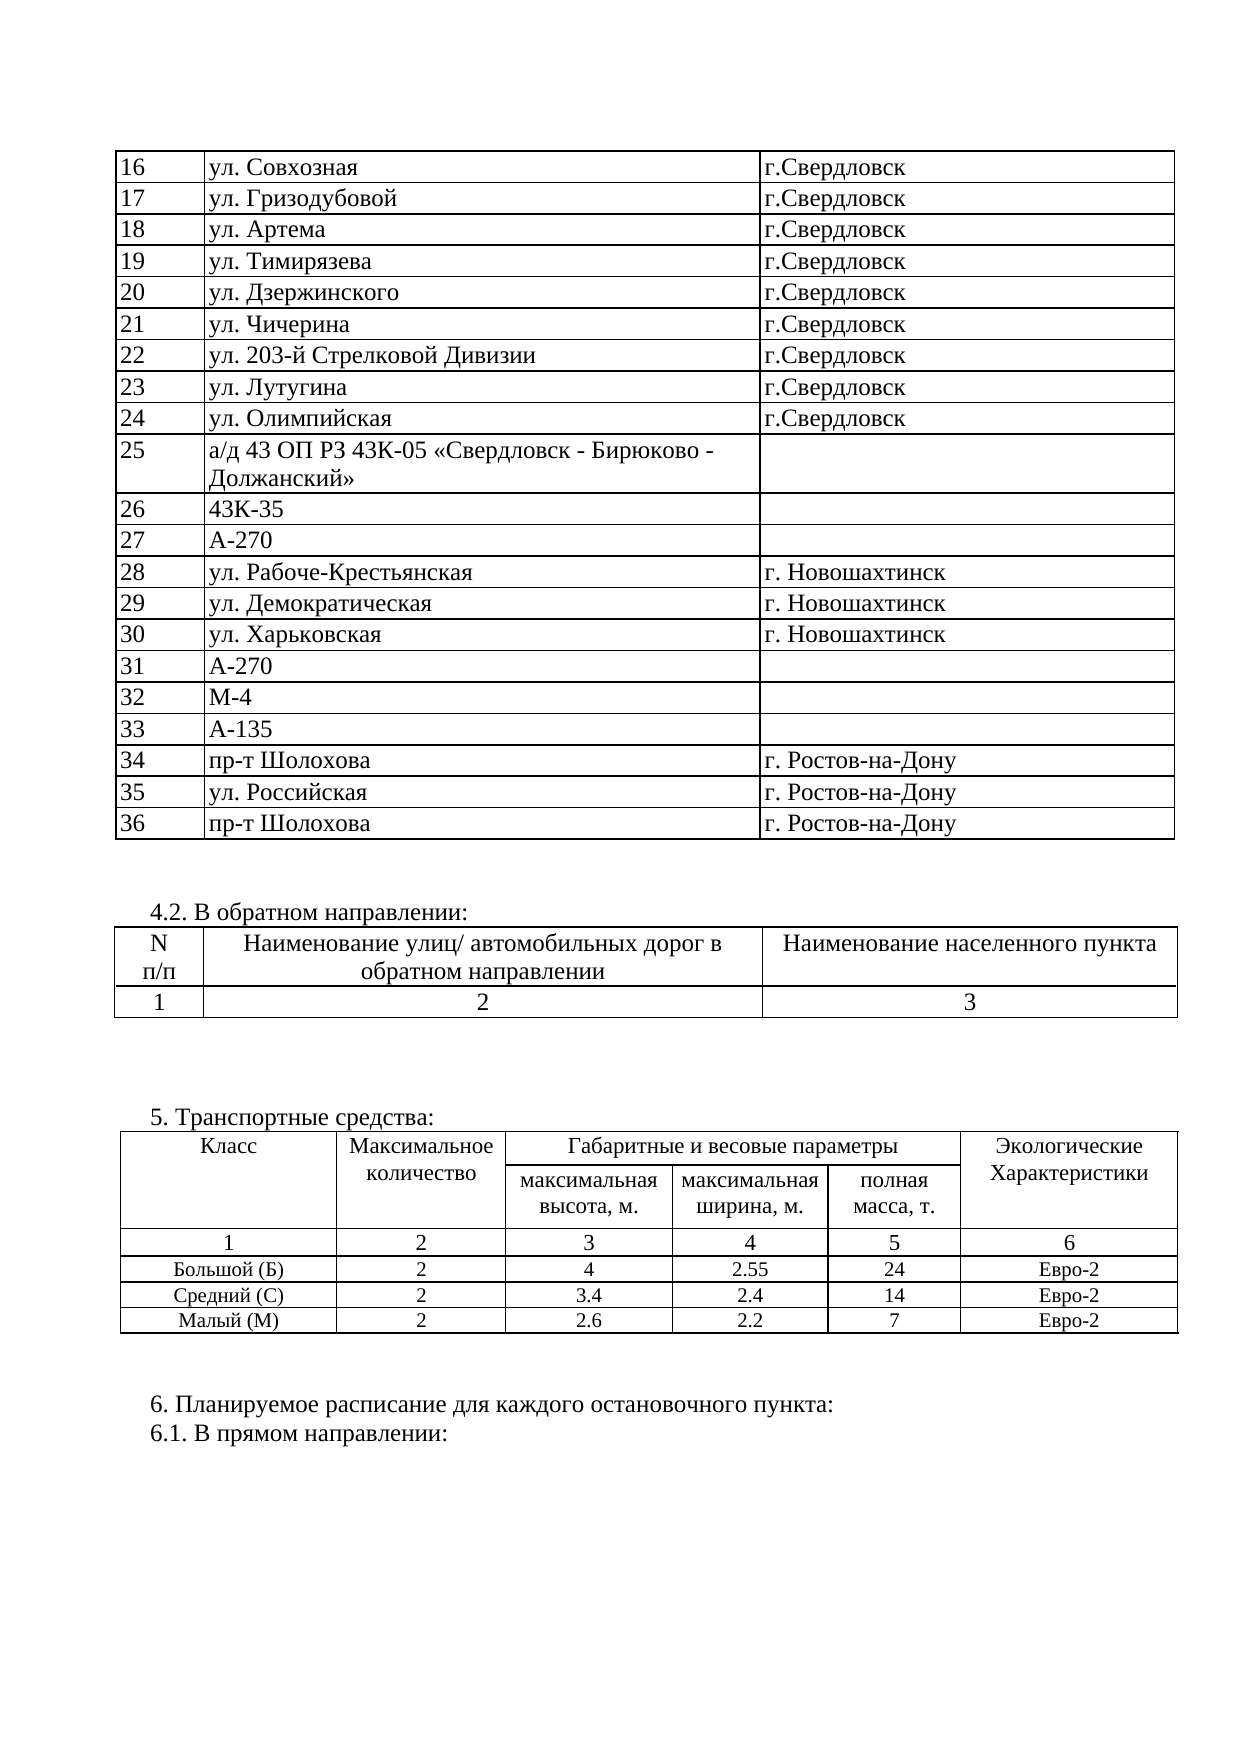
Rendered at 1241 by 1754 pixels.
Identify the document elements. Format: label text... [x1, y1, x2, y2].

table_cell г. Ростов-на-Дону [761, 808, 1174, 838]
table_cell 2 [337, 1229, 505, 1255]
table_cell Средний (С) [121, 1283, 336, 1307]
table_cell 3.4 [506, 1283, 672, 1307]
table_cell полная масса, т. [829, 1166, 960, 1227]
table_cell 24 [829, 1257, 960, 1281]
table_cell 16 [117, 152, 204, 181]
table_header Экологические Характеристики [961, 1132, 1177, 1227]
table_cell Евро-2 [961, 1283, 1177, 1307]
table_cell ул. Олимпийская [205, 403, 759, 433]
table_cell максимальная ширина, м. [673, 1166, 827, 1227]
table_cell г.Свердловск [761, 246, 1174, 276]
table_cell ул. Артема [205, 215, 759, 244]
table_cell ул. Совхозная [205, 152, 759, 181]
table_cell пр-т Шолохова [205, 746, 759, 775]
table_cell 1 [121, 1229, 336, 1255]
table_cell г. Новошахтинск [761, 557, 1174, 587]
table_cell ул. Демократическая [205, 588, 759, 618]
table_cell 22 [117, 340, 204, 370]
table_cell Малый (М) [121, 1308, 336, 1332]
table_cell Евро-2 [961, 1257, 1177, 1281]
table_cell 20 [117, 277, 204, 307]
table_cell г.Свердловск [761, 403, 1174, 433]
table_cell г. Новошахтинск [761, 620, 1174, 649]
text 6.1. В прямом направлении: [150, 1418, 1090, 1446]
table_cell 5 [829, 1229, 960, 1255]
table_cell А-270 [205, 525, 759, 555]
table_cell ул. Дзержинского [205, 277, 759, 307]
table_cell 43К-35 [205, 494, 759, 524]
table_cell максимальная высота, м. [506, 1166, 672, 1227]
table_cell 7 [829, 1308, 960, 1332]
table_cell г. Ростов-на-Дону [761, 777, 1174, 807]
table_cell 28 [117, 557, 204, 587]
table_header N п/п [115, 928, 203, 985]
table_cell [761, 651, 1174, 681]
table_cell 2 [337, 1308, 505, 1332]
table_cell ул. Российская [205, 777, 759, 807]
table_cell 19 [117, 246, 204, 276]
table_cell ул. Гризодубовой [205, 183, 759, 213]
table_cell А-270 [205, 651, 759, 681]
table_cell Большой (Б) [121, 1257, 336, 1281]
table_cell [761, 494, 1174, 524]
table_cell [761, 525, 1174, 555]
text 5. Транспортные средства: [150, 1102, 1090, 1131]
table_cell г.Свердловск [761, 340, 1174, 370]
table_cell ул. Тимирязева [205, 246, 759, 276]
table_cell 2.6 [506, 1308, 672, 1332]
table_cell 36 [117, 808, 204, 838]
table_cell 2 [337, 1283, 505, 1307]
text 6. Планируемое расписание для каждого остановочного пункта: [150, 1389, 1090, 1418]
table_cell 2.4 [673, 1283, 827, 1307]
table_cell а/д 43 ОП РЗ 43К-05 «Свердловск - Бирюково - Должанский» [205, 435, 759, 492]
table_cell 32 [117, 683, 204, 712]
table_cell г. Ростов-на-Дону [761, 746, 1174, 775]
table_cell г.Свердловск [761, 372, 1174, 402]
table_cell ул. Рабоче-Крестьянская [205, 557, 759, 587]
table_cell 6 [961, 1229, 1177, 1255]
table_header Наименование населенного пункта [763, 928, 1177, 985]
table_cell 2.2 [673, 1308, 827, 1332]
table_cell 25 [117, 435, 204, 492]
table_cell 4 [506, 1257, 672, 1281]
table_cell 3 [763, 985, 1177, 1017]
table_cell [761, 714, 1174, 744]
table_cell 2 [337, 1257, 505, 1281]
table_cell ул. Харьковская [205, 620, 759, 649]
table_cell Евро-2 [961, 1308, 1177, 1332]
table_cell [761, 683, 1174, 712]
table_header Наименование улиц/ автомобильных дорог в обратном направлении [204, 928, 762, 985]
table_header Максимальное количество [337, 1132, 505, 1227]
table_cell г. Новошахтинск [761, 588, 1174, 618]
table_cell 18 [117, 215, 204, 244]
table_cell 24 [117, 403, 204, 433]
table_cell г.Свердловск [761, 152, 1174, 181]
table_cell 30 [117, 620, 204, 649]
table_header Класс [121, 1132, 336, 1227]
table_cell 27 [117, 525, 204, 555]
table_cell [761, 435, 1174, 492]
table_cell ул. Чичерина [205, 309, 759, 339]
table_cell ул. 203-й Стрелковой Дивизии [205, 340, 759, 370]
table_cell 26 [117, 494, 204, 524]
table_cell 14 [829, 1283, 960, 1307]
table_cell 29 [117, 588, 204, 618]
table_cell 34 [117, 746, 204, 775]
table_cell г.Свердловск [761, 277, 1174, 307]
table_cell г.Свердловск [761, 309, 1174, 339]
table_cell 17 [117, 183, 204, 213]
table_cell пр-т Шолохова [205, 808, 759, 838]
table_cell 2 [204, 987, 762, 1017]
table_cell 21 [117, 309, 204, 339]
table_cell М-4 [205, 683, 759, 712]
table_cell г.Свердловск [761, 215, 1174, 244]
text 4.2. В обратном направлении: [150, 897, 1090, 926]
table_cell 2.55 [673, 1257, 827, 1281]
table_cell 4 [673, 1229, 827, 1255]
table_cell г.Свердловск [761, 183, 1174, 213]
table_cell 1 [115, 986, 203, 1017]
table_header Габаритные и весовые параметры [506, 1132, 960, 1164]
table_cell 23 [117, 372, 204, 402]
table_cell А-135 [205, 714, 759, 744]
table_cell ул. Лутугина [205, 372, 759, 402]
table_cell 3 [506, 1229, 672, 1255]
table_cell 35 [117, 777, 204, 807]
table_cell 33 [117, 714, 204, 744]
table_cell 31 [117, 651, 204, 681]
